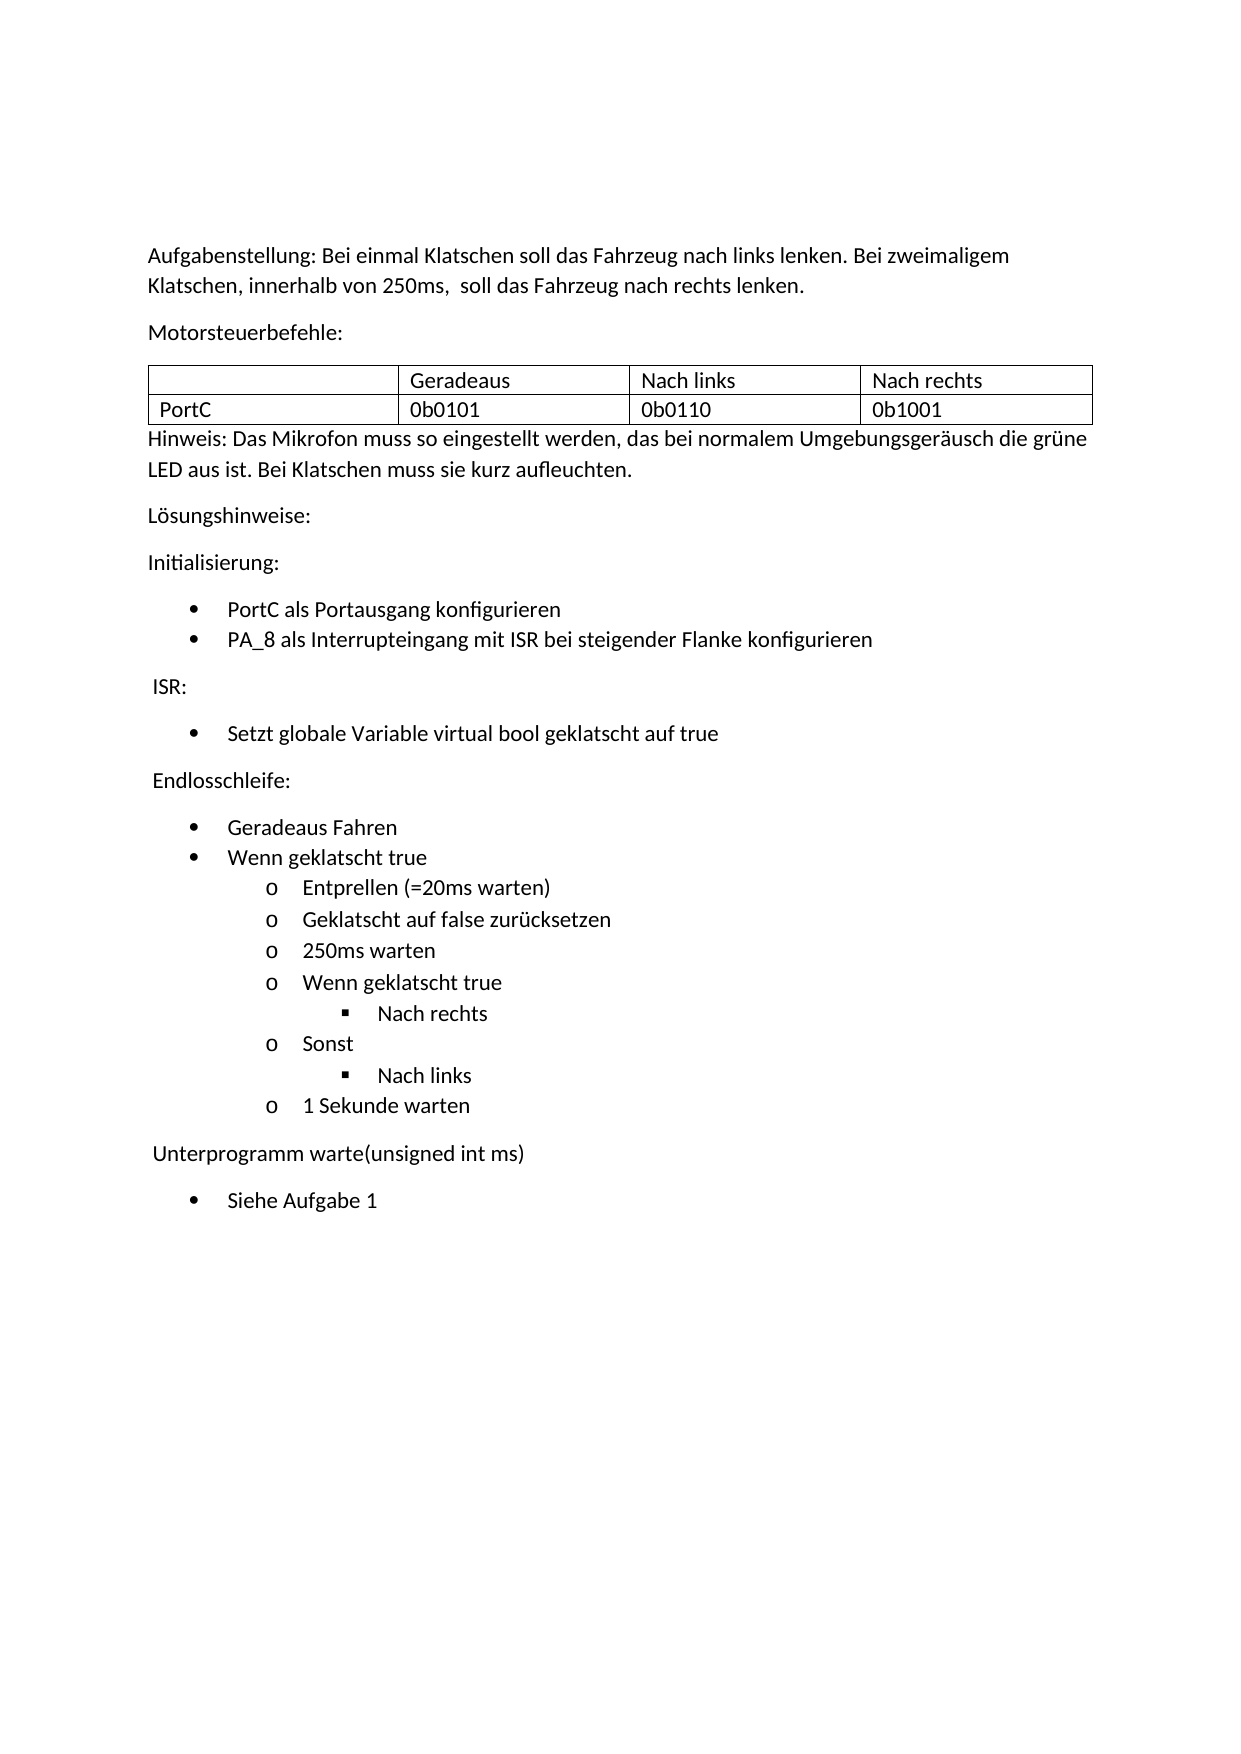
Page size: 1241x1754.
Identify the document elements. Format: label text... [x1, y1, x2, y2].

list Wenn geklatscht true [265, 968, 1093, 997]
table_header Geradeaus [399, 366, 629, 394]
list 250ms warten [265, 936, 1093, 966]
list Entprellen (=20ms warten) [265, 873, 1093, 903]
list PortC als Portausgang konfigurieren [190, 595, 1093, 623]
text Initialisierung: [148, 548, 1093, 576]
text Endlosschleife: [152, 766, 1093, 794]
text Lösungshinweise: [148, 502, 1093, 529]
list PA_8 als Interrupteingang mit ISR bei steigender Flanke konfigurieren [190, 626, 1093, 653]
list Setzt globale Variable virtual bool geklatscht auf true [190, 719, 1093, 747]
text ISR: [152, 672, 1093, 700]
list Siehe Aufgabe 1 [190, 1186, 1093, 1214]
text Motorsteuerbefehle: [148, 318, 1093, 346]
text Hinweis: Das Mikrofon muss so eingestellt werden, das bei normalem Umgebungsgeräusch die grüne LED aus ist. Bei Klatschen muss sie kurz aufleuchten. [148, 425, 1093, 483]
table_header Nach links [630, 366, 860, 394]
table_cell 0b0110 [630, 395, 860, 423]
text Aufgabenstellung: Bei einmal Klatschen soll das Fahrzeug nach links lenken. Bei zweimaligem Klatschen, innerhalb von 250ms, soll das Fahrzeug nach rechts lenken. [148, 241, 1093, 299]
list Nach rechts [340, 999, 1093, 1027]
list Geradeaus Fahren [190, 813, 1093, 841]
table_cell PortC [149, 395, 398, 423]
list Sonst [265, 1029, 1093, 1059]
list Wenn geklatscht true [190, 843, 1093, 871]
table_header Nach rechts [861, 366, 1092, 394]
table_header [149, 366, 398, 394]
list Geklatscht auf false zurücksetzen [265, 905, 1093, 934]
table_cell 0b0101 [399, 395, 629, 423]
text Unterprogramm warte(unsigned int ms) [152, 1139, 1093, 1167]
list Nach links [340, 1061, 1093, 1089]
list 1 Sekunde warten [265, 1091, 1093, 1120]
table_cell 0b1001 [861, 395, 1092, 423]
